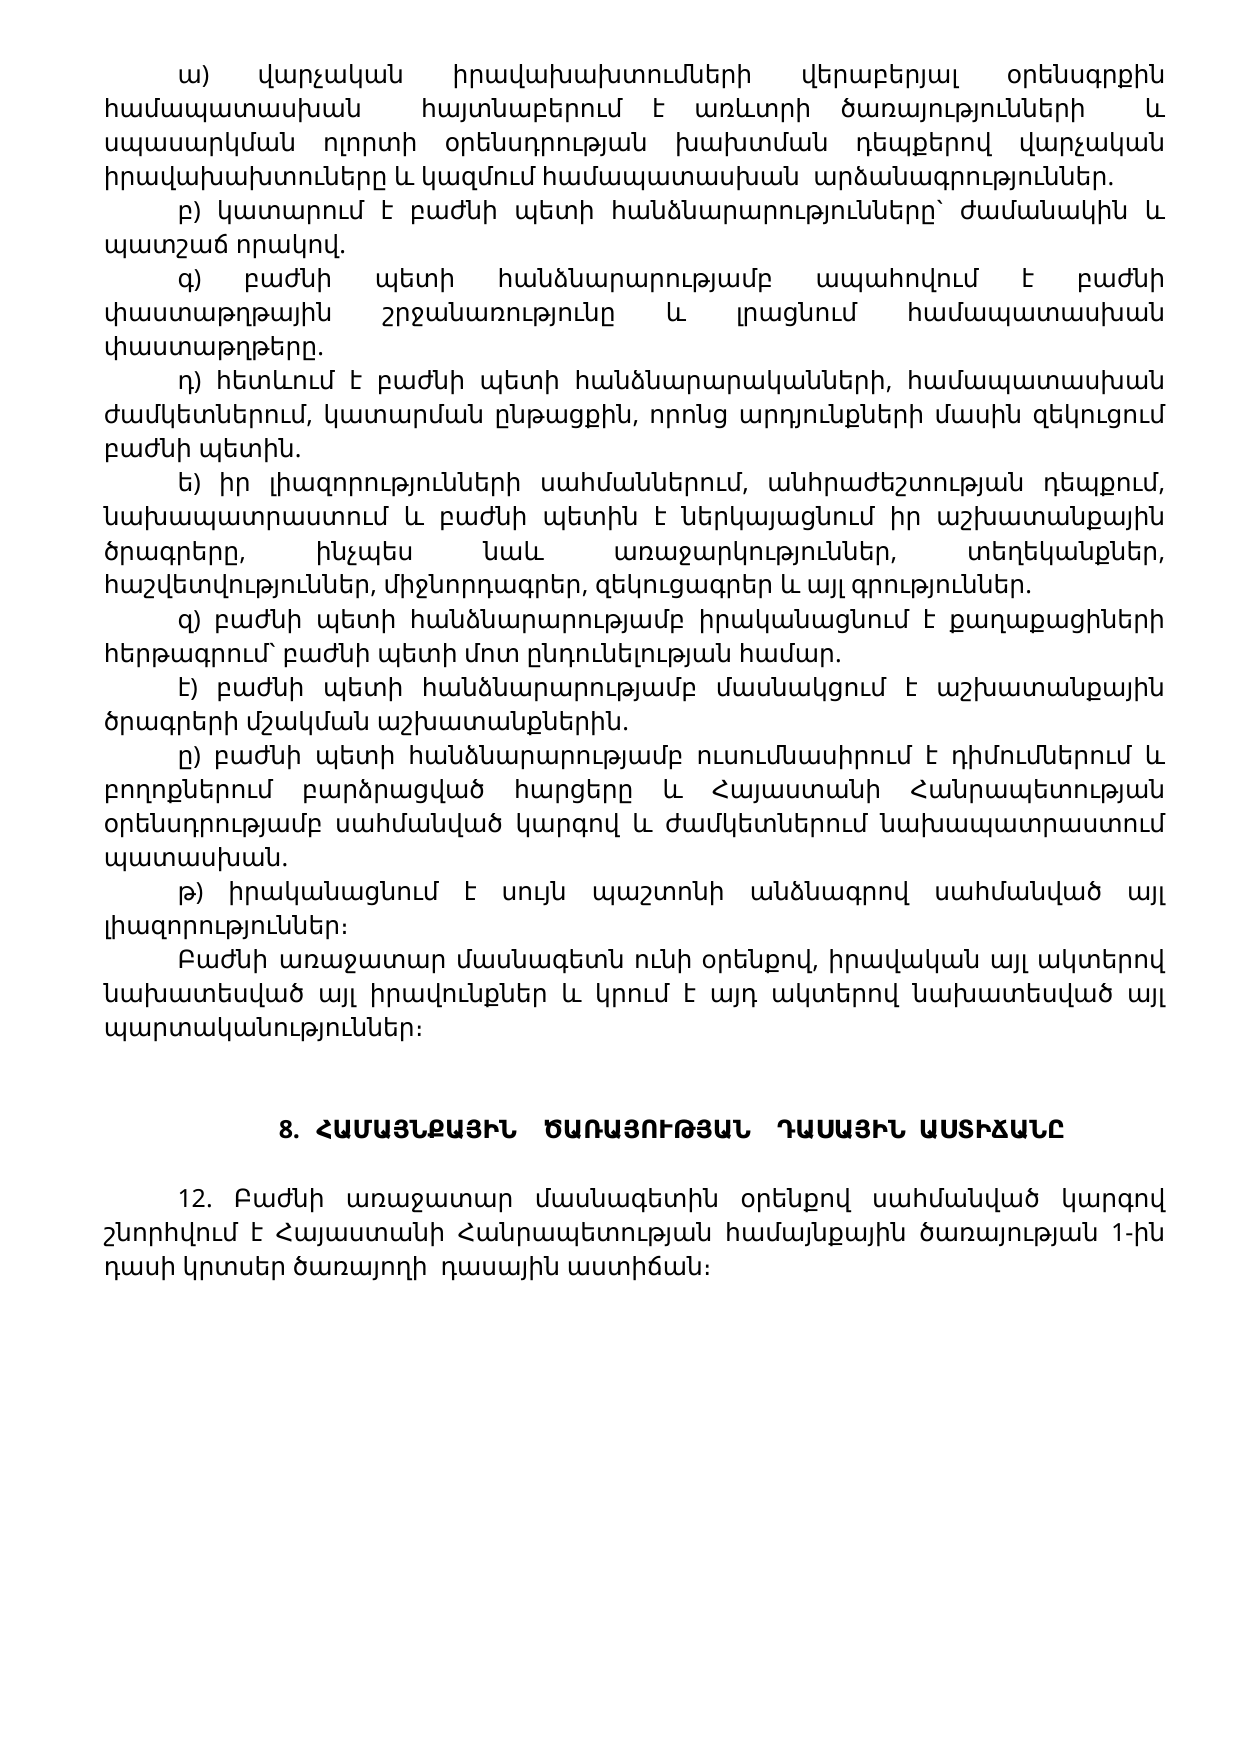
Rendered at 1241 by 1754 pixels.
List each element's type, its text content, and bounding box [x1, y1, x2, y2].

list ՀԱՄԱՅՆՔԱՅԻՆ ԾԱՌԱՅՈՒԹՅԱՆ ԴԱՍԱՅԻՆ ԱՍՏԻՃԱՆԸ [178, 1112, 1165, 1146]
text թ) իրականացնում է սույն պաշտոնի անձնագրով սահմանված այլ լիազորություններ։ [103, 874, 1165, 942]
text ե) իր լիազորությունների սահմաններում, անհրաժեշտության դեպքում, նախապատրաստում և բաժնի պետին է ներկայացնում իր աշխատանքային ծրագրերը, ինչպես նաև առաջարկություններ, տեղեկանքներ, հաշվետվություններ, միջնորդագրեր, զեկուցագրեր և այլ գրություններ. [103, 465, 1165, 601]
text դ) հետևում է բաժնի պետի հանձնարարականների, համապատասխան ժամկետներում, կատարման ընթացքին, որոնց արդյունքների մասին զեկուցում բաժնի պետին. [103, 363, 1165, 465]
text է) բաժնի պետի հանձնարարությամբ մասնակցում է աշխատանքային ծրագրերի մշակման աշխատանքներին. [103, 669, 1165, 737]
text գ) բաժնի պետի հանձնարարությամբ ապահովում է բաժնի փաստաթղթային շրջանառությունը և լրացնում համապատասխան փաստաթղթերը. [103, 261, 1165, 363]
text ա) վարչական իրավախախտումների վերաբերյալ օրենսգրքին համապատասխան հայտնաբերում է առևտրի ծառայությունների և սպասարկման ոլորտի օրենսդրության խախտման դեպքերով վարչական իրավախախտուները և կազմում համապատասխան արձանագրություններ. [103, 56, 1165, 192]
text զ) բաժնի պետի հանձնարարությամբ իրականացնում է քաղաքացիների հերթագրում` բաժնի պետի մոտ ընդունելության համար. [103, 601, 1165, 669]
text բ) կատարում է բաժնի պետի հանձնարարությունները` ժամանակին և պատշաճ որակով. [103, 192, 1165, 261]
text 12. Բաժնի առաջատար մասնագետին օրենքով սահմանված կարգով շնորհվում է Հայաստանի Հանրապետության համայնքային ծառայության 1-ին դասի կրտսեր ծառայողի դասային աստիճան։ [103, 1180, 1165, 1282]
text Բաժնի առաջատար մասնագետն ունի oրենքով, իրավական այլ ակտերով նախատեսված այլ իրավունքներ և կրում է այդ ակտերով նախատեսված այլ պարտականություններ։ [103, 942, 1165, 1044]
text ը) բաժնի պետի հանձնարարությամբ ուսումնասիրում է դիմումներում և բողոքներում բարձրացված հարցերը և Հայաստանի Հանրապետության օրենսդրությամբ սահմանված կարգով և ժամկետներում նախապատրաստում պատասխան. [103, 737, 1165, 874]
